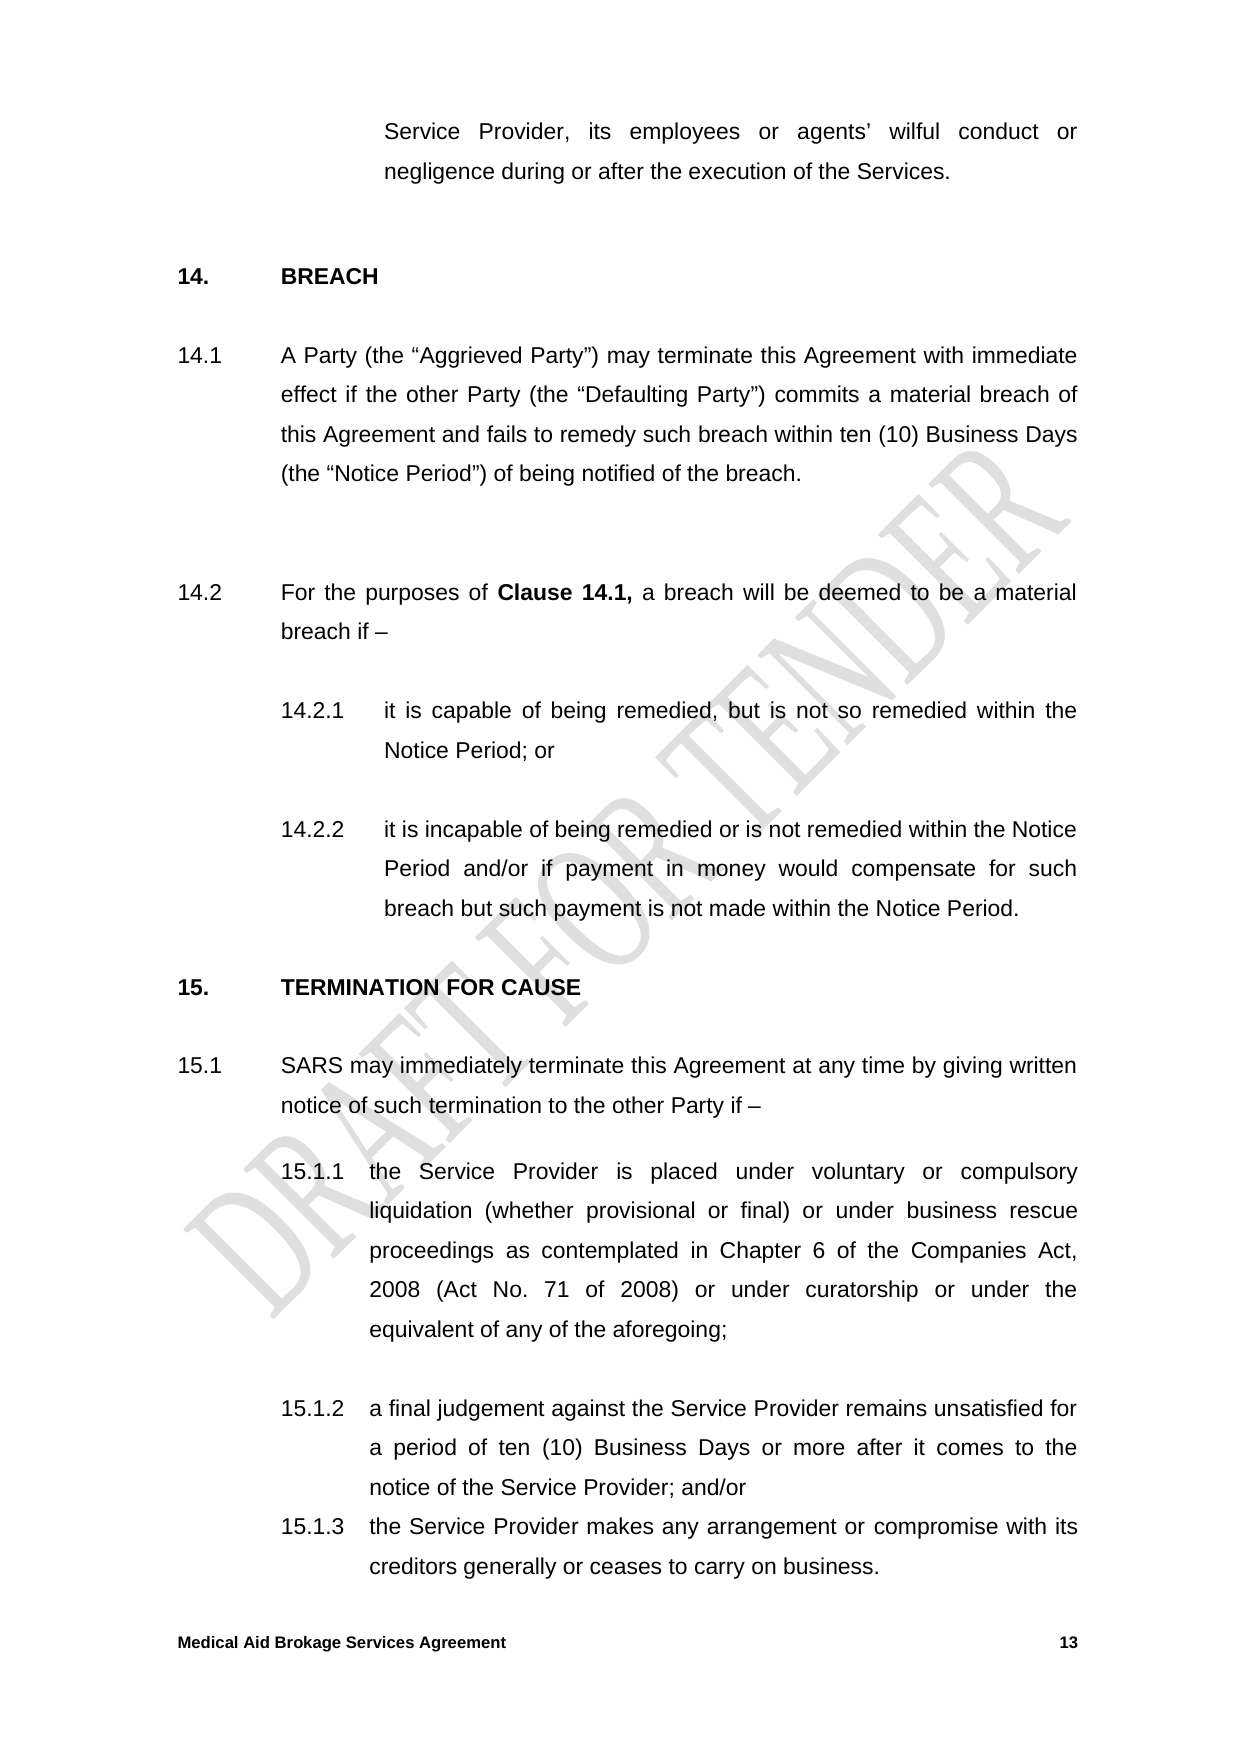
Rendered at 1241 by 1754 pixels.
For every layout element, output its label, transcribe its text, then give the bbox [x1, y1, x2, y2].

list the Service Provider makes any arrangement or compromise with its creditors generally or ceases to carry on business. [281, 1513, 1078, 1579]
list the Service Provider is placed under voluntary or compulsory liquidation (whether provisional or final) or under business rescue proceedings as contemplated in Chapter 6 of the Companies Act, 2008 (Act No. 71 of 2008) or under curatorship or under the equivalent of any of the aforegoing; [281, 1158, 1078, 1342]
list TERMINATION FOR CAUSE [177, 973, 1078, 1000]
list A Party (the “Aggrieved Party”) may terminate this Agreement with immediate effect if the other Party (the “Defaulting Party”) commits a material breach of this Agreement and fails to remedy such breach within ten (10) Business Days (the “Notice Period”) of being notified of the breach. [177, 342, 1078, 487]
list a final judgement against the Service Provider remains unsatisfied for a period of ten (10) Business Days or more after it comes to the notice of the Service Provider; and/or [281, 1395, 1078, 1500]
list BREACH [177, 263, 1078, 289]
list For the purposes of Clause 14.1, a breach will be deemed to be a material breach if – [177, 579, 1078, 644]
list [281, 118, 1078, 184]
list it is capable of being remedied, but is not so remedied within the Notice Period; or [281, 697, 1078, 763]
list it is incapable of being remedied or is not remedied within the Notice Period and/or if payment in money would compensate for such breach but such payment is not made within the Notice Period. [281, 816, 1078, 921]
list SARS may immediately terminate this Agreement at any time by giving written notice of such termination to the other Party if – [177, 1052, 1078, 1118]
